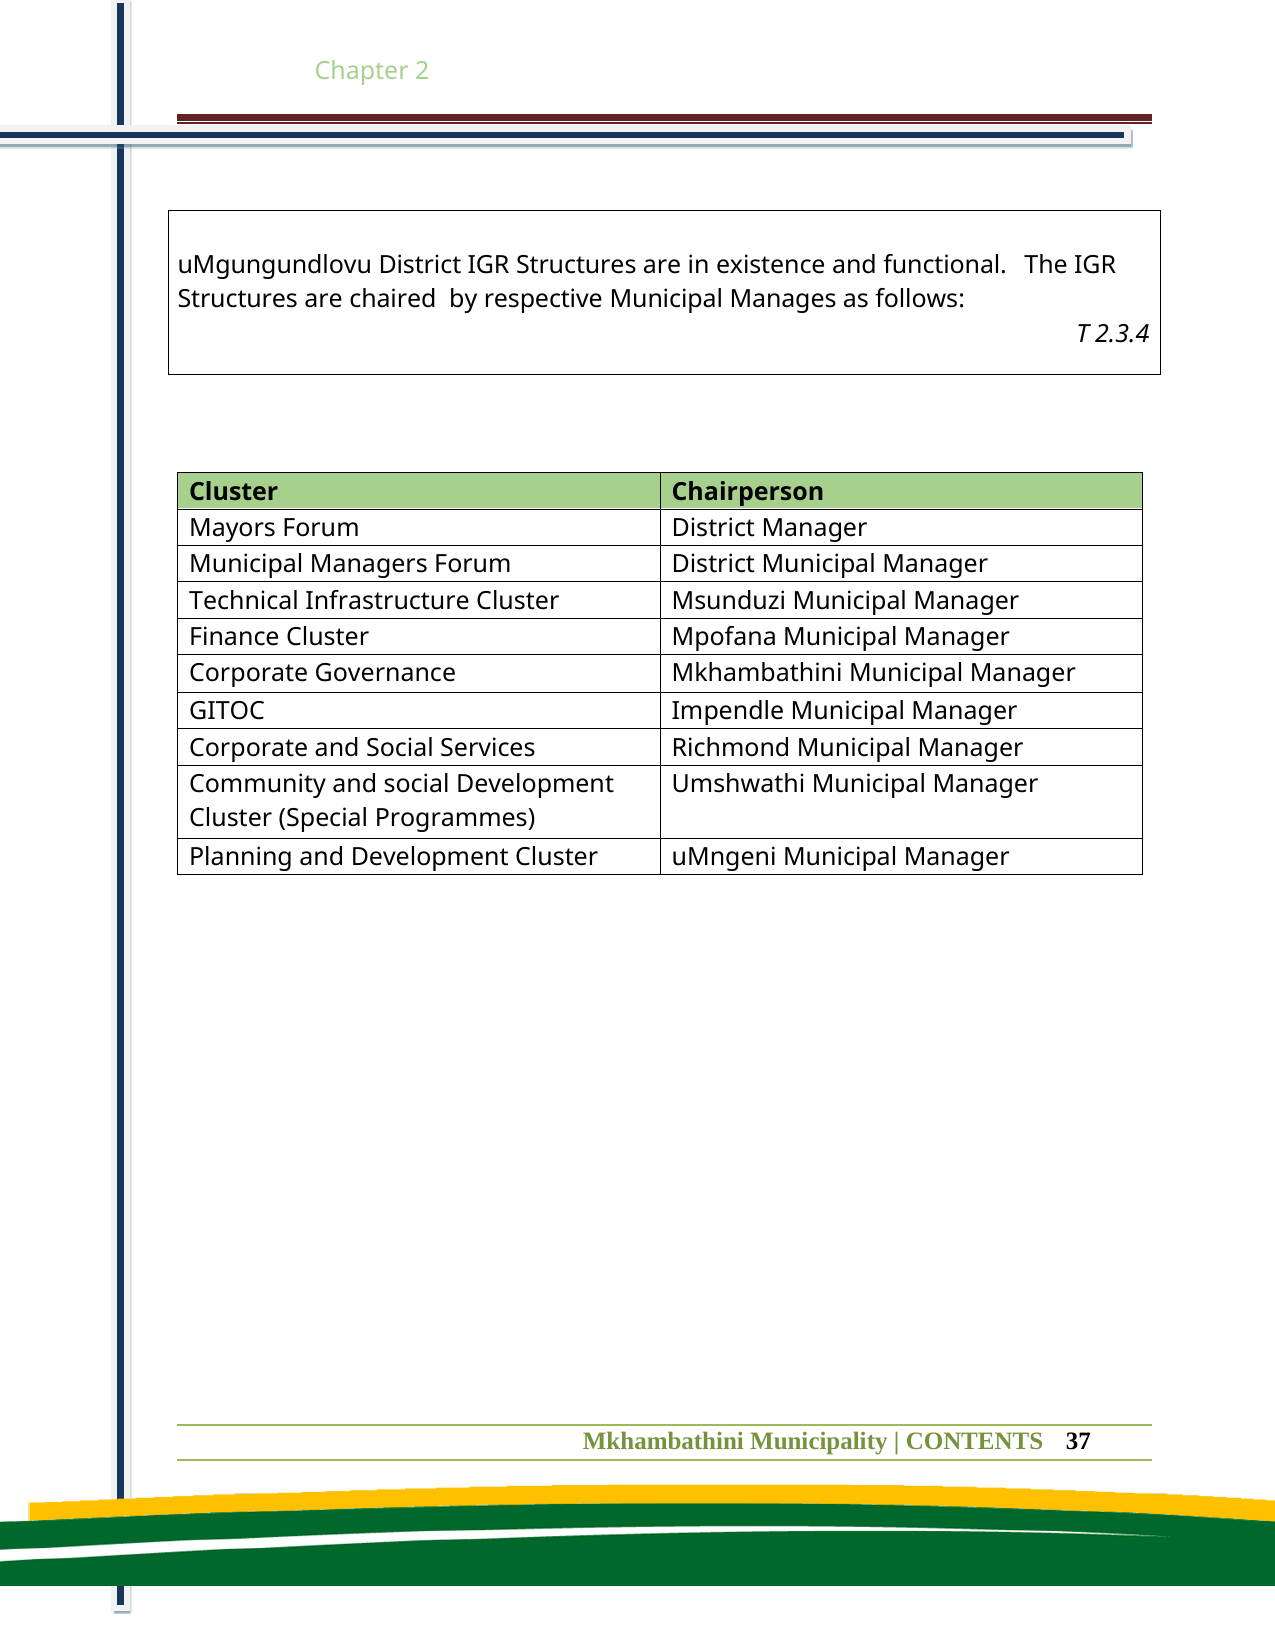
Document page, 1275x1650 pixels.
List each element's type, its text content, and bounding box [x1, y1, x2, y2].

picture [0, 1484, 1275, 1586]
table_cell District Manager [661, 510, 1142, 545]
table_cell Finance Cluster [178, 619, 660, 654]
table_cell Impendle Municipal Manager [661, 693, 1142, 728]
table_cell Umshwathi Municipal Manager [661, 766, 1142, 837]
table_cell Msunduzi Municipal Manager [661, 582, 1142, 618]
table_header Cluster [178, 473, 660, 508]
table_cell Corporate and Social Services [178, 729, 660, 764]
table_cell Mayors Forum [178, 510, 660, 545]
table_cell uMngeni Municipal Manager [661, 839, 1142, 874]
table_header Chairperson [661, 473, 1142, 508]
table_cell District Municipal Manager [661, 546, 1142, 581]
table_cell GITOC [178, 693, 660, 728]
table_cell Technical Infrastructure Cluster [178, 582, 660, 618]
table_cell Community and social Development Cluster (Special Programmes) [178, 766, 660, 837]
table_cell Planning and Development Cluster [178, 839, 660, 874]
table_cell Mpofana Municipal Manager [661, 619, 1142, 654]
table_cell Municipal Managers Forum [178, 546, 660, 581]
text T 2.3.4 [169, 312, 1160, 374]
text uMgungundlovu District IGR Structures are in existence and functional. The IGR Structures are chaired by respective Municipal Manages as follows: [177, 247, 1152, 312]
table_cell Corporate Governance [178, 655, 660, 692]
table_cell Mkhambathini Municipal Manager [661, 655, 1142, 692]
table_cell Richmond Municipal Manager [661, 729, 1142, 764]
